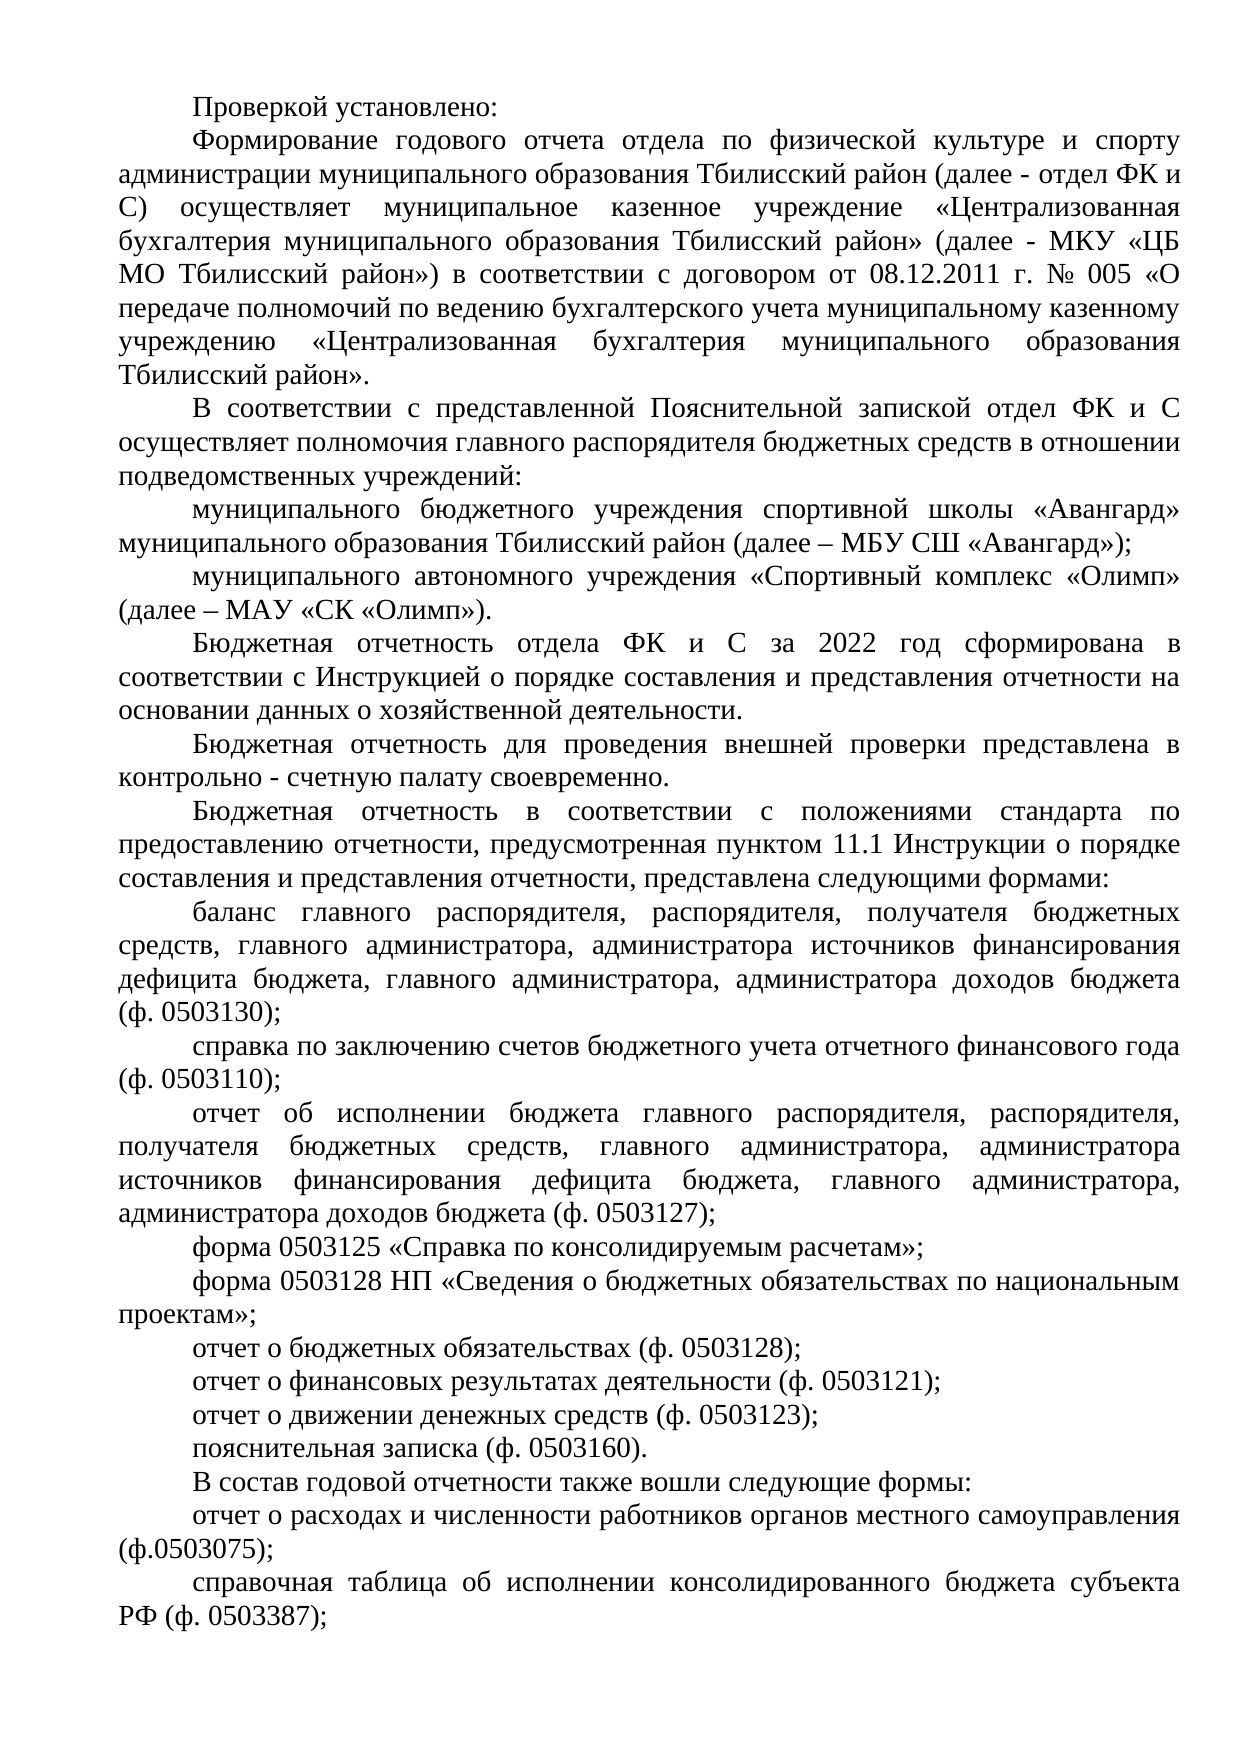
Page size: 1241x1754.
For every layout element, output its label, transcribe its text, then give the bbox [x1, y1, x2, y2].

text В состав годовой отчетности также вошли следующие формы: [118, 1464, 1181, 1497]
text отчет о движении денежных средств (ф. 0503123); [118, 1397, 1181, 1430]
text Бюджетная отчетность отдела ФК и С за 2022 год сформирована в соответствии с Инструкцией о порядке составления и представления отчетности на основании данных о хозяйственной деятельности. [118, 625, 1181, 726]
text Бюджетная отчетность для проведения внешней проверки представлена в контрольно - счетную палату своевременно. [118, 726, 1181, 793]
text отчет о финансовых результатах деятельности (ф. 0503121); [118, 1363, 1181, 1397]
text пояснительная записка (ф. 0503160). [118, 1430, 1181, 1464]
text форма 0503128 НП «Сведения о бюджетных обязательствах по национальным проектам»; [118, 1263, 1181, 1330]
text справка по заключению счетов бюджетного учета отчетного финансового года (ф. 0503110); [118, 1028, 1181, 1095]
text отчет о расходах и численности работников органов местного самоуправления (ф.0503075); [118, 1497, 1181, 1564]
text отчет об исполнении бюджета главного распорядителя, распорядителя, получателя бюджетных средств, главного администратора, администратора источников финансирования дефицита бюджета, главного администратора, администратора доходов бюджета (ф. 0503127); [118, 1095, 1181, 1229]
text муниципального бюджетного учреждения спортивной школы «Авангард» муниципального образования Тбилисский район (далее – МБУ СШ «Авангард»); [118, 491, 1181, 558]
text Проверкой установлено: [118, 89, 1181, 122]
text муниципального автономного учреждения «Спортивный комплекс «Олимп» (далее – МАУ «СК «Олимп»). [118, 558, 1181, 625]
text отчет о бюджетных обязательствах (ф. 0503128); [118, 1330, 1181, 1363]
text Формирование годового отчета отдела по физической культуре и спорту администрации муниципального образования Тбилисский район (далее - отдел ФК и С) осуществляет муниципальное казенное учреждение «Централизованная бухгалтерия муниципального образования Тбилисский район» (далее - МКУ «ЦБ МО Тбилисский район») в соответствии с договором от 08.12.2011 г. № 005 «О передаче полномочий по ведению бухгалтерского учета муниципальному казенному учреждению «Централизованная бухгалтерия муниципального образования Тбилисский район». [118, 122, 1181, 391]
text справочная таблица об исполнении консолидированного бюджета субъекта РФ (ф. 0503387); [118, 1564, 1181, 1632]
text В соответствии с представленной Пояснительной запиской отдел ФК и С осуществляет полномочия главного распорядителя бюджетных средств в отношении подведомственных учреждений: [118, 391, 1181, 491]
text форма 0503125 «Справка по консолидируемым расчетам»; [118, 1229, 1181, 1263]
text Бюджетная отчетность в соответствии с положениями стандарта по предоставлению отчетности, предусмотренная пунктом 11.1 Инструкции о порядке составления и представления отчетности, представлена следующими формами: [118, 793, 1181, 894]
text баланс главного распорядителя, распорядителя, получателя бюджетных средств, главного администратора, администратора источников финансирования дефицита бюджета, главного администратора, администратора доходов бюджета (ф. 0503130); [118, 894, 1181, 1028]
